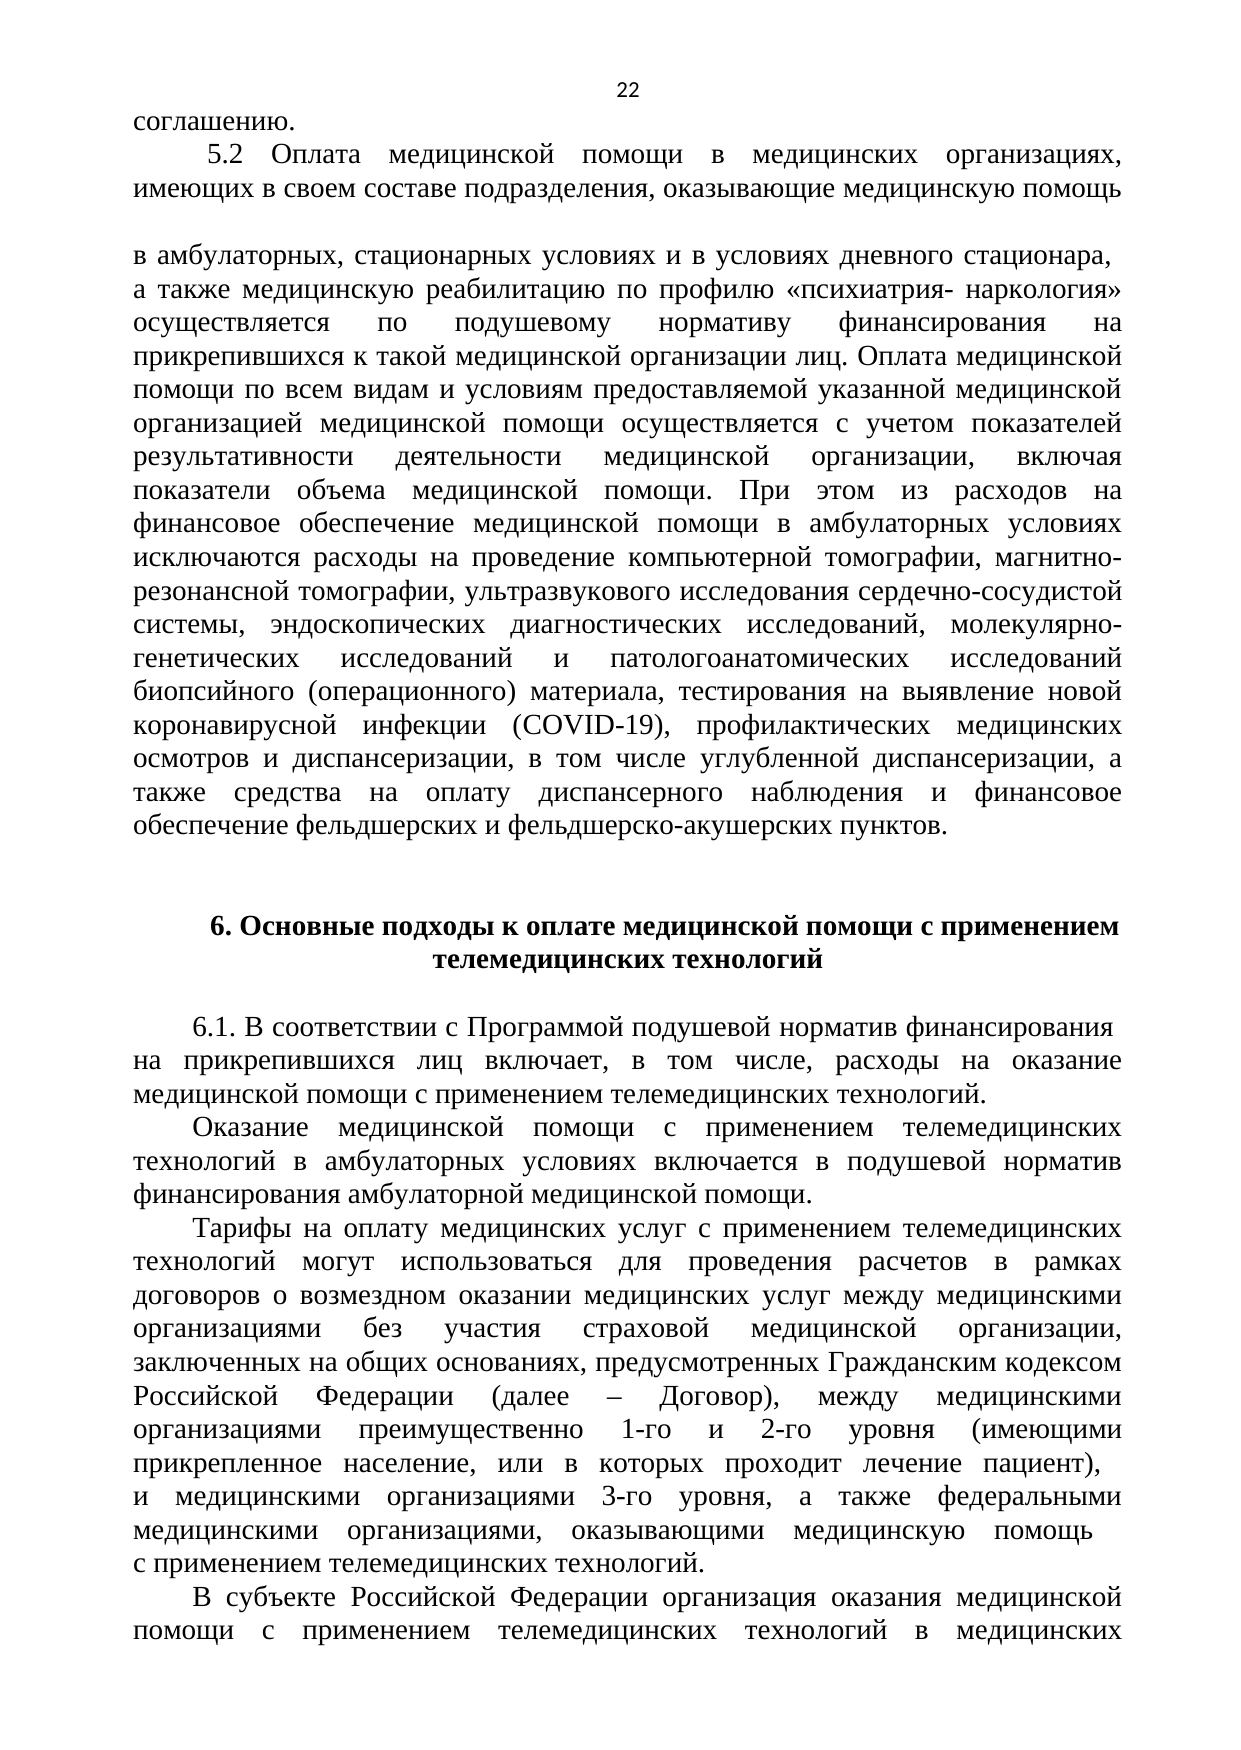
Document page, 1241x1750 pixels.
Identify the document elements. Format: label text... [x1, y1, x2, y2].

text Оказание медицинской помощи с применением телемедицинских технологий в амбулаторных условиях включается в подушевой норматив финансирования амбулаторной медицинской помощи. [133, 1109, 1123, 1210]
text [133, 103, 1123, 137]
text 5.2 Оплата медицинской помощи в медицинских организациях, имеющих в своем составе подразделения, оказывающие медицинскую помощь в амбулаторных, стационарных условиях и в условиях дневного стационара, а также медицинскую реабилитацию по профилю «психиатрия- наркология» осуществляется по подушевому нормативу финансирования на прикрепившихся к такой медицинской организации лиц. Оплата медицинской помощи по всем видам и условиям предоставляемой указанной медицинской организацией медицинской помощи осуществляется с учетом показателей результативности деятельности медицинской организации, включая показатели объема медицинской помощи. При этом из расходов на финансовое обеспечение медицинской помощи в амбулаторных условиях исключаются расходы на проведение компьютерной томографии, магнитно-резонансной томографии, ультразвукового исследования сердечно-сосудистой системы, эндоскопических диагностических исследований, молекулярно-генетических исследований и патологоанатомических исследований биопсийного (операционного) материала, тестирования на выявление новой коронавирусной инфекции (COVID-19), профилактических медицинских осмотров и диспансеризации, в том числе углубленной диспансеризации, а также средства на оплату диспансерного наблюдения и финансовое обеспечение фельдшерских и фельдшерско-акушерских пунктов. [133, 137, 1123, 841]
text Тарифы на оплату медицинских услуг с применением телемедицинских технологий могут использоваться для проведения расчетов в рамках договоров о возмездном оказании медицинских услуг между медицинскими организациями без участия страховой медицинской организации, заключенных на общих основаниях, предусмотренных Гражданским кодексом Российской Федерации (далее – Договор), между медицинскими организациями преимущественно 1-го и 2-го уровня (имеющими прикрепленное население, или в которых проходит лечение пациент), и медицинскими организациями 3-го уровня, а также федеральными медицинскими организациями, оказывающими медицинскую помощь с применением телемедицинских технологий. [133, 1210, 1123, 1579]
text 6. Основные подходы к оплате медицинской помощи с применением телемедицинских технологий [133, 908, 1123, 975]
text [133, 1579, 1123, 1646]
text 6.1. В соответствии с Программой подушевой норматив финансирования на прикрепившихся лиц включает, в том числе, расходы на оказание медицинской помощи с применением телемедицинских технологий. [133, 1009, 1123, 1109]
